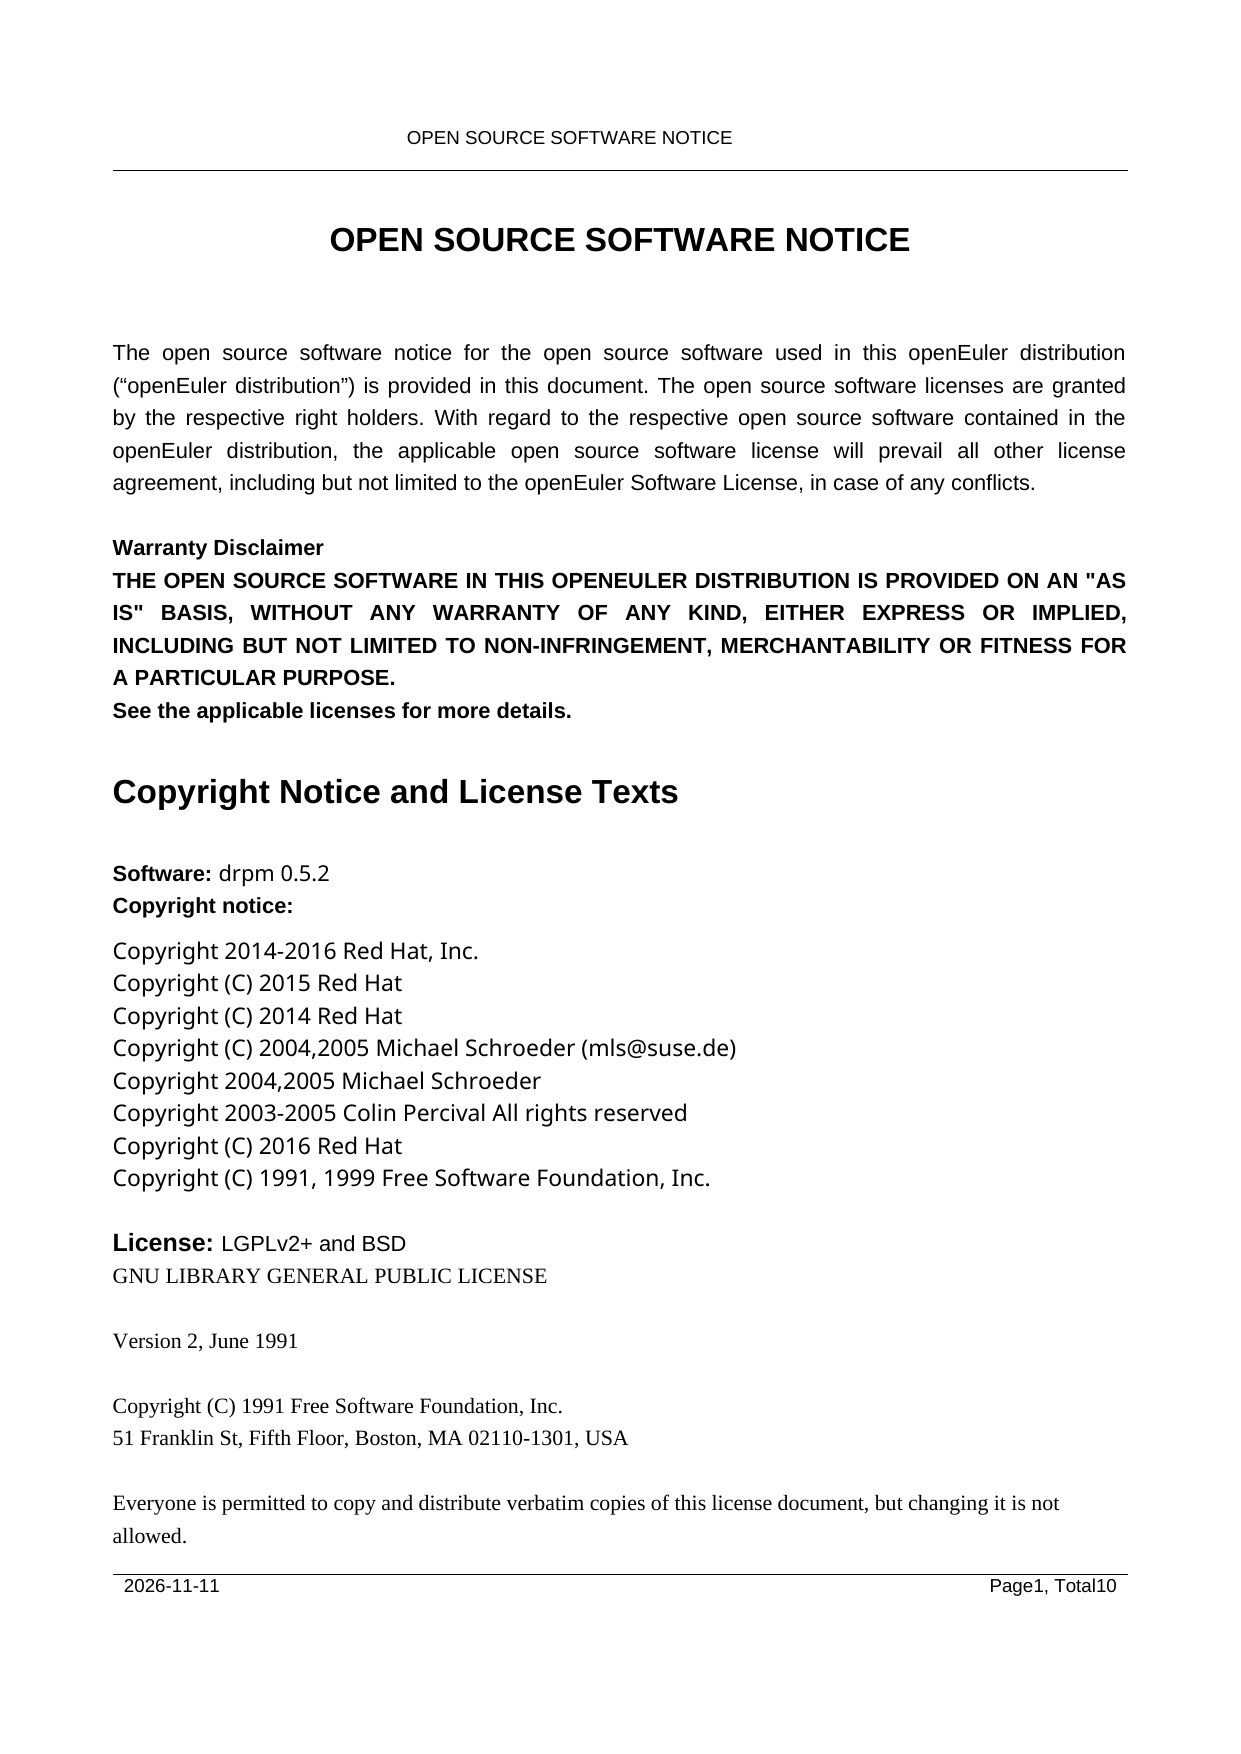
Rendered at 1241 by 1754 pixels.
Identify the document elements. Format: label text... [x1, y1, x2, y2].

text Copyright 2014-2016 Red Hat, Inc. Copyright (C) 2015 Red Hat Copyright (C) 2014 Red Hat Copyright (C) 2004,2005 Michael Schroeder (mls@suse.de) Copyright 2004,2005 Michael Schroeder Copyright 2003-2005 Colin Percival All rights reserved Copyright (C) 2016 Red Hat Copyright (C) 1991, 1999 Free Software Foundation, Inc. [112, 934, 1128, 1226]
title Software: drpm 0.5.2 [112, 856, 1128, 889]
text Copyright Notice and License Texts [112, 759, 1128, 824]
text THE OPEN SOURCE SOFTWARE IN THIS OPENEULER DISTRIBUTION IS PROVIDED ON AN "AS IS" BASIS, WITHOUT ANY WARRANTY OF ANY KIND, EITHER EXPRESS OR IMPLIED, INCLUDING BUT NOT LIMITED TO NON-INFRINGEMENT, MERCHANTABILITY OR FITNESS FOR A PARTICULAR PURPOSE. See the applicable licenses for more details. [112, 564, 1128, 726]
text OPEN SOURCE SOFTWARE NOTICE [112, 206, 1128, 271]
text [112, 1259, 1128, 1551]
text Warranty Disclaimer [112, 531, 1128, 564]
text The open source software notice for the open source software used in this openEuler distribution (“openEuler distribution”) is provided in this document. The open source software licenses are granted by the respective right holders. With regard to the respective open source software contained in the openEuler distribution, the applicable open source software license will prevail all other license agreement, including but not limited to the openEuler Software License, in case of any conflicts. [112, 336, 1128, 499]
text Copyright notice: [112, 889, 1128, 921]
text License: LGPLv2+ and BSD [112, 1226, 1128, 1259]
